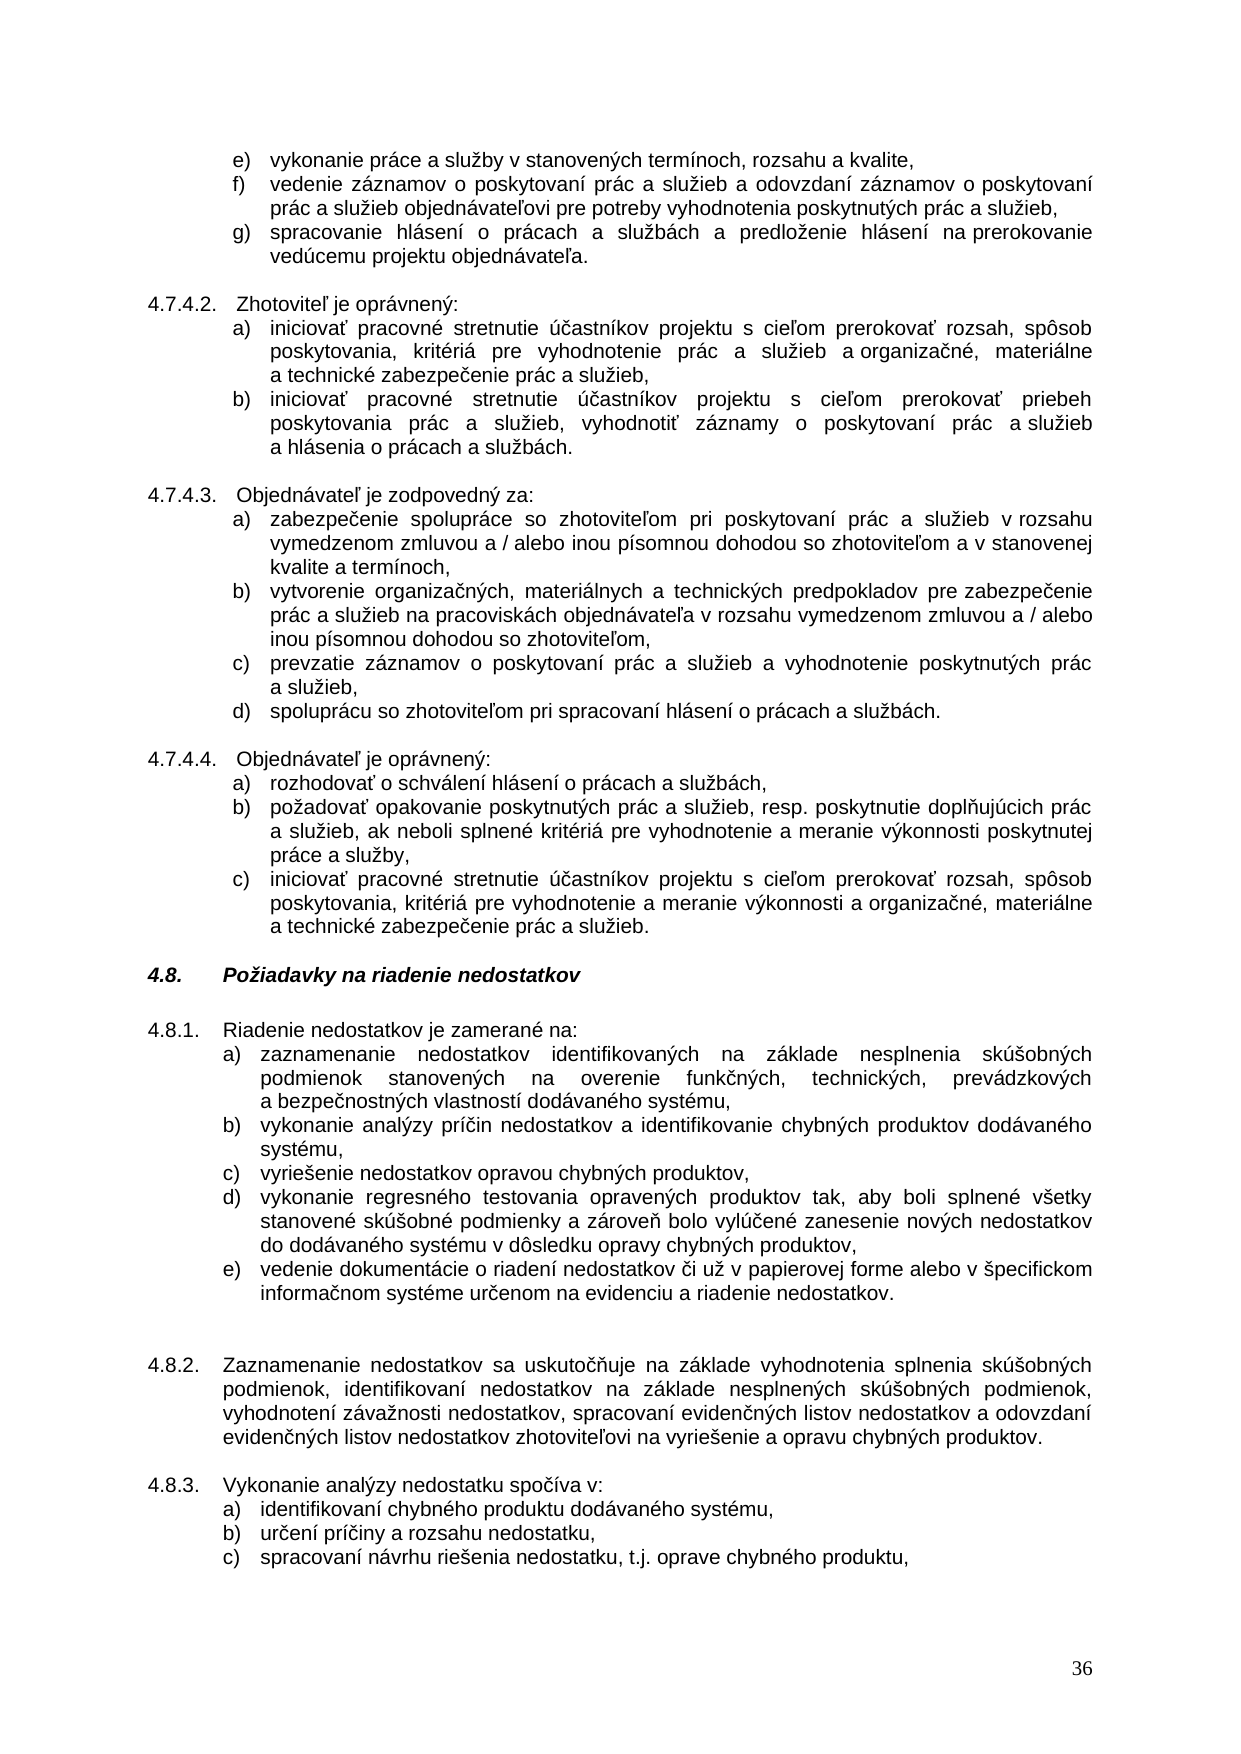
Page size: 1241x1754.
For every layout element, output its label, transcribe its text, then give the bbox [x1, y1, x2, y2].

list určení príčiny a rozsahu nedostatku, [223, 1521, 1093, 1544]
list Vykonanie analýzy nedostatku spočíva v: [148, 1473, 1093, 1497]
list zaznamenanie nedostatkov identifikovaných na základe nesplnenia skúšobných podmienok stanovených na overenie funkčných, technických, prevádzkových a bezpečnostných vlastností dodávaného systému, [223, 1041, 1093, 1113]
list Objednávateľ je zodpovedný za: [148, 483, 1093, 507]
list Objednávateľ je oprávnený: [148, 747, 1093, 771]
list iniciovať pracovné stretnutie účastníkov projektu s cieľom prerokovať priebeh poskytovania prác a služieb, vyhodnotiť záznamy o poskytovaní prác a služieb a hlásenia o prácach a službách. [232, 387, 1093, 459]
list vykonanie práce a služby v stanovených termínoch, rozsahu a kvalite, [232, 148, 1093, 172]
list vykonanie regresného testovania opravených produktov tak, aby boli splnené všetky stanovené skúšobné podmienky a zároveň bolo vylúčené zanesenie nových nedostatkov do dodávaného systému v dôsledku opravy chybných produktov, [223, 1185, 1093, 1257]
list vedenie záznamov o poskytovaní prác a služieb a odovzdaní záznamov o poskytovaní prác a služieb objednávateľovi pre potreby vyhodnotenia poskytnutých prác a služieb, [232, 172, 1093, 219]
list Zaznamenanie nedostatkov sa uskutočňuje na základe vyhodnotenia splnenia skúšobných podmienok, identifikovaní nedostatkov na základe nesplnených skúšobných podmienok, vyhodnotení závažnosti nedostatkov, spracovaní evidenčných listov nedostatkov a odovzdaní evidenčných listov nedostatkov zhotoviteľovi na vyriešenie a opravu chybných produktov. [148, 1353, 1093, 1449]
list požadovať opakovanie poskytnutých prác a služieb, resp. poskytnutie doplňujúcich prác a služieb, ak neboli splnené kritériá pre vyhodnotenie a meranie výkonnosti poskytnutej práce a služby, [232, 794, 1093, 866]
list zabezpečenie spolupráce so zhotoviteľom pri poskytovaní prác a služieb v rozsahu vymedzenom zmluvou a / alebo inou písomnou dohodou so zhotoviteľom a v stanovenej kvalite a termínoch, [232, 507, 1093, 579]
list iniciovať pracovné stretnutie účastníkov projektu s cieľom prerokovať rozsah, spôsob poskytovania, kritériá pre vyhodnotenie a meranie výkonnosti a organizačné, materiálne a technické zabezpečenie prác a služieb. [232, 866, 1093, 938]
list spracovanie hlásení o prácach a službách a predloženie hlásení na prerokovanie vedúcemu projektu objednávateľa. [232, 219, 1093, 267]
list Riadenie nedostatkov je zamerané na: [148, 1017, 1093, 1041]
list vedenie dokumentácie o riadení nedostatkov či už v papierovej forme alebo v špecifickom informačnom systéme určenom na evidenciu a riadenie nedostatkov. [223, 1257, 1093, 1305]
list vyriešenie nedostatkov opravou chybných produktov, [223, 1161, 1093, 1185]
list Zhotoviteľ je oprávnený: [148, 291, 1093, 315]
list iniciovať pracovné stretnutie účastníkov projektu s cieľom prerokovať rozsah, spôsob poskytovania, kritériá pre vyhodnotenie prác a služieb a organizačné, materiálne a technické zabezpečenie prác a služieb, [232, 315, 1093, 387]
list spoluprácu so zhotoviteľom pri spracovaní hlásení o prácach a službách. [232, 699, 1093, 723]
list vytvorenie organizačných, materiálnych a technických predpokladov pre zabezpečenie prác a služieb na pracoviskách objednávateľa v rozsahu vymedzenom zmluvou a / alebo inou písomnou dohodou so zhotoviteľom, [232, 579, 1093, 651]
list spracovaní návrhu riešenia nedostatku, t.j. oprave chybného produktu, [223, 1544, 1093, 1568]
list vykonanie analýzy príčin nedostatkov a identifikovanie chybných produktov dodávaného systému, [223, 1113, 1093, 1161]
subtitle Požiadavky na riadenie nedostatkov [148, 963, 1093, 987]
list prevzatie záznamov o poskytovaní prác a služieb a vyhodnotenie poskytnutých prác a služieb, [232, 651, 1093, 699]
list rozhodovať o schválení hlásení o prácach a službách, [232, 771, 1093, 794]
list identifikovaní chybného produktu dodávaného systému, [223, 1497, 1093, 1521]
